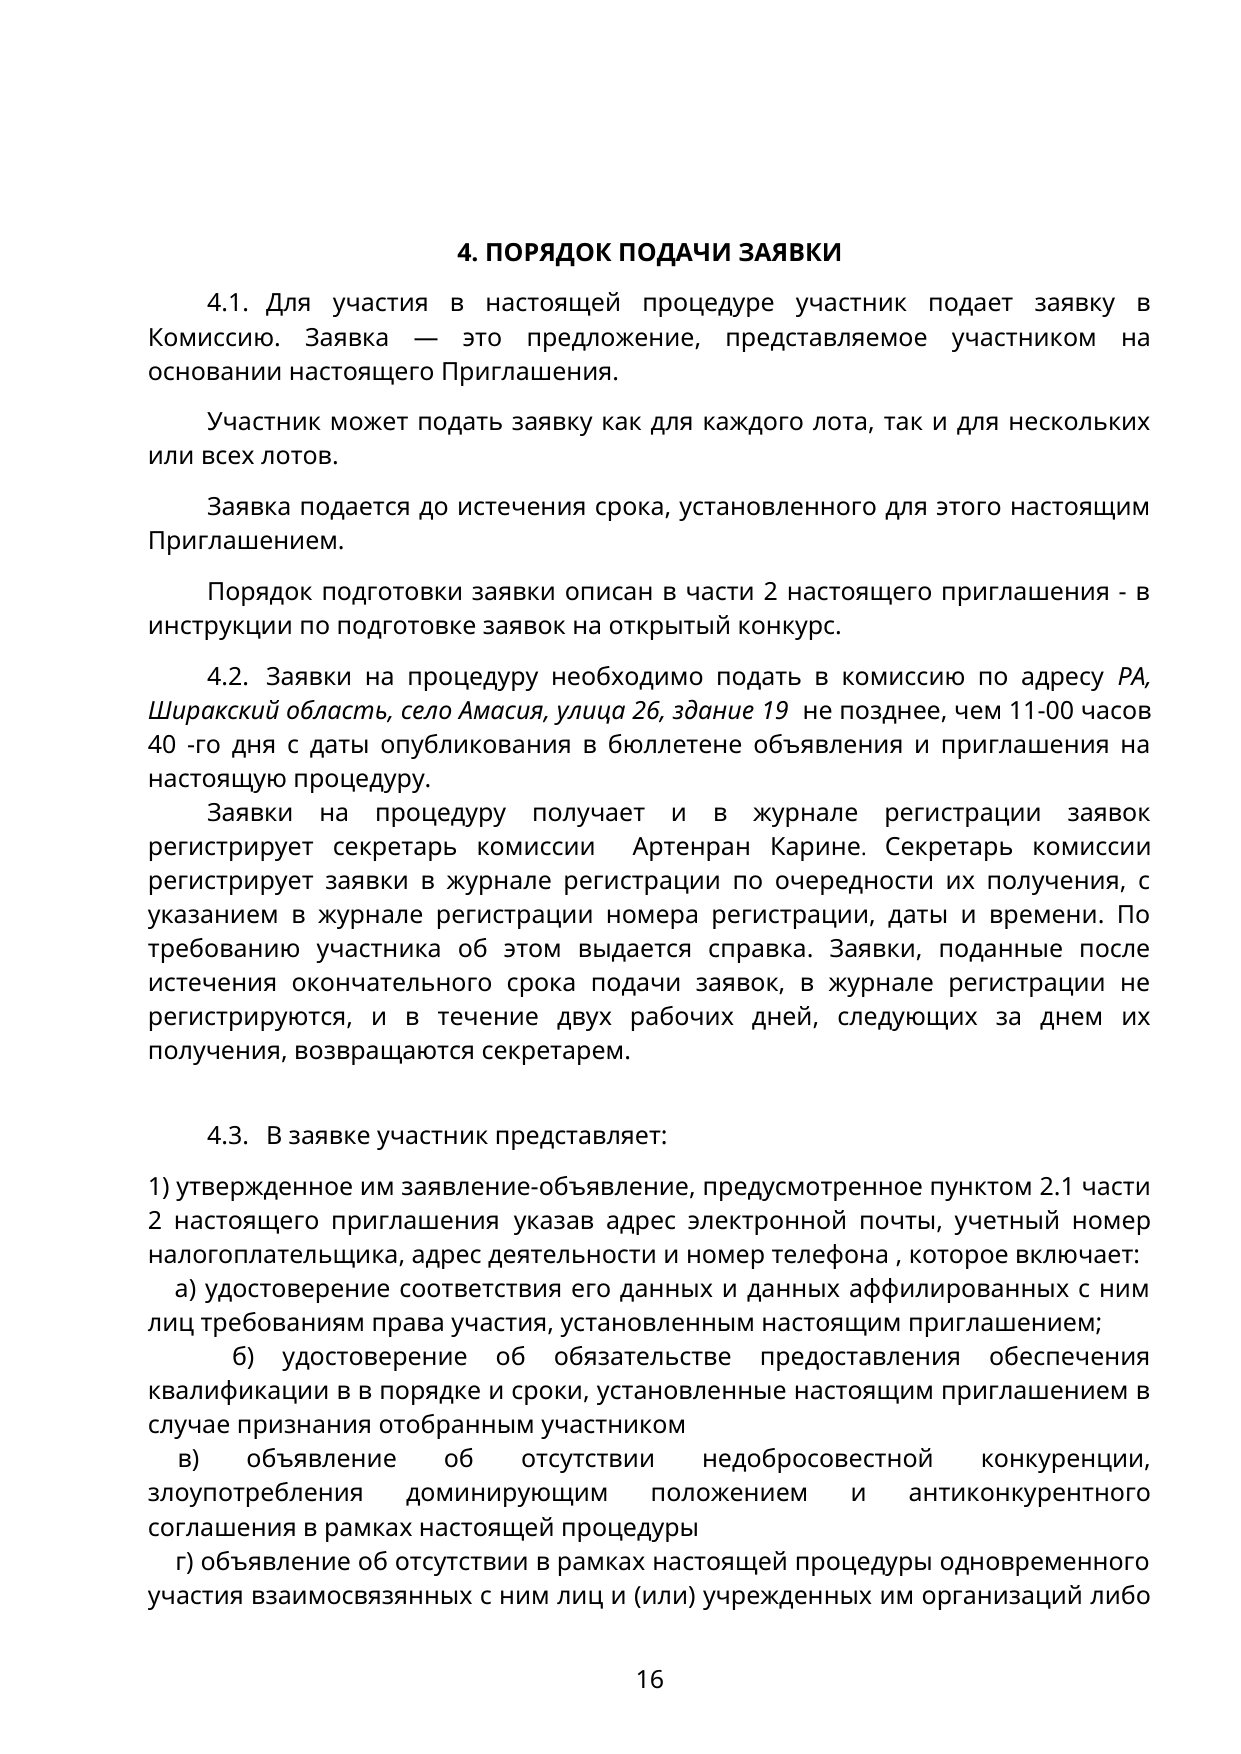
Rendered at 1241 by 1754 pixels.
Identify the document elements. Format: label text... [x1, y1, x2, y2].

text б) удостоверение об обязательстве предоставления обеспечения квалификации в в порядке и сроки, установленные настоящим приглашением в случае признания отобранным участником [148, 1339, 1152, 1441]
text 4.1. Для участия в настоящей процедуре участник подает заявку в Комиссию. Заявка — это предложение, представляемое участником на основании настоящего Приглашения. [148, 285, 1152, 387]
text Порядок подготовки заявки описан в части 2 настоящего приглашения - в инструкции по подготовке заявок на открытый конкурс. [148, 573, 1152, 642]
text 4.3. В заявке участник представляет: [148, 1118, 1152, 1152]
text в) объявление об отсутствии недобросовестной конкуренции, злоупотребления доминирующим положением и антиконкурентного соглашения в рамках настоящей процедуры [148, 1441, 1152, 1543]
text Заявки на процедуру получает и в журнале регистрации заявок регистрирует секретарь комиссии Артенран Карине. Секретарь комиссии регистрирует заявки в журнале регистрации по очередности их получения, с указанием в журнале регистрации номера регистрации, даты и времени. По требованию участника об этом выдается справка. Заявки, поданные после истечения окончательного срока подачи заявок, в журнале регистрации не регистрируются, и в течение двух рабочих дней, следующих за днем их получения, возвращаются секретарем. [148, 794, 1152, 1067]
text Заявка подается до истечения срока, установленного для этого настоящим Приглашением. [148, 489, 1152, 557]
text а) удостоверение соответствия его данных и данных аффилированных с ним лиц требованиям права участия, установленным настоящим приглашением; [148, 1271, 1152, 1339]
text 1) утвержденное им заявление-объявление, предусмотренное пунктом 2.1 части 2 настоящего приглашения указав адрес электронной почты, учетный номер налогоплательщика, адрес деятельности и номер телефона , которое включает: [148, 1168, 1152, 1271]
text Участник может подать заявку как для каждого лота, так и для нескольких или всех лотов. [148, 404, 1152, 472]
text 4.2. Заявки на процедуру необходимо подать в комиссию по адресу РА, Ширакский область, село Амасия, улица 26, здание 19 не позднее, чем 11-00 часов 40 -го дня с даты опубликования в бюллетене объявления и приглашения на настоящую процедуру. [148, 658, 1152, 794]
text 4. ПОРЯДОК ПОДАЧИ ЗАЯВКИ [148, 234, 1152, 268]
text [148, 1543, 1152, 1611]
